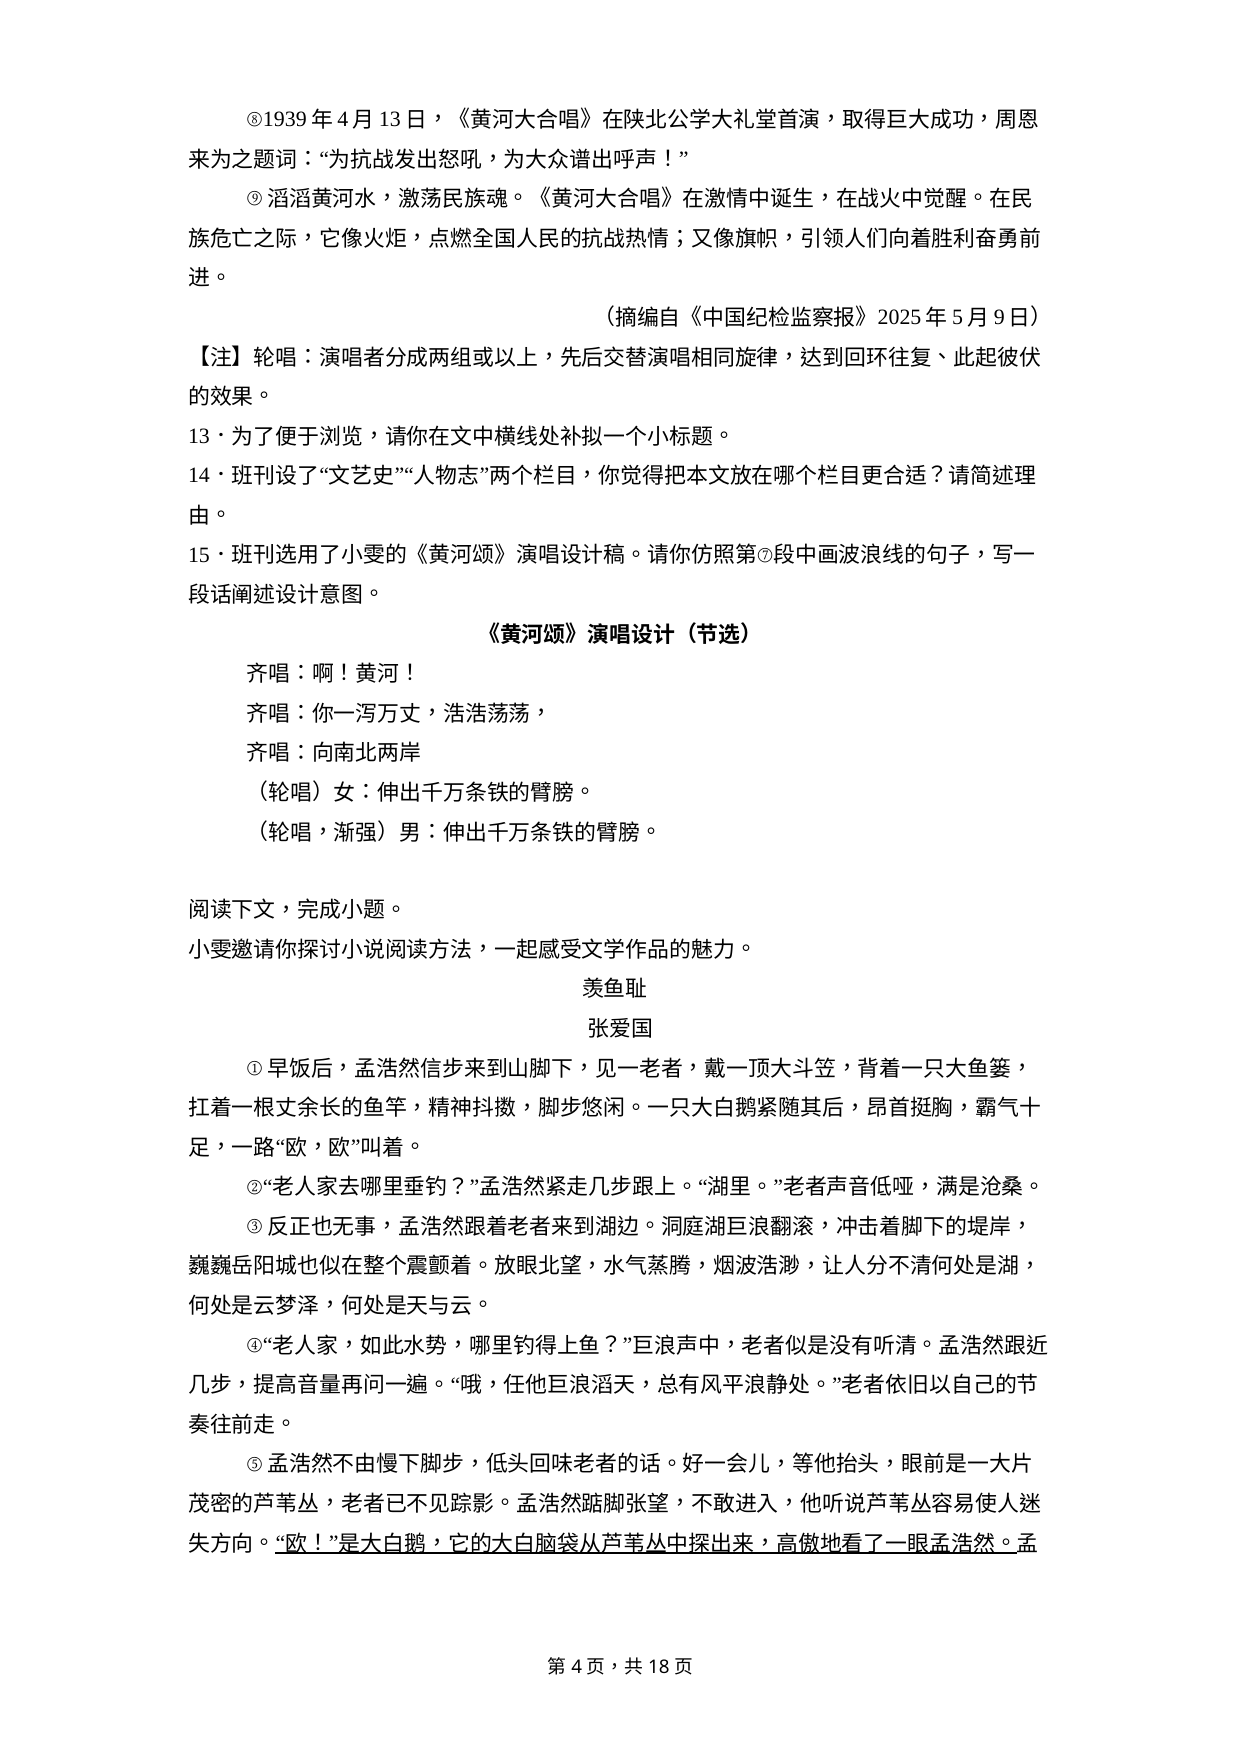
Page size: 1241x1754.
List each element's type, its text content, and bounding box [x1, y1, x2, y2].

text ④“老人家，如此水势，哪里钓得上鱼？”巨浪声中，老者似是没有听清。孟浩然跟近几步，提高音量再问一遍。“哦，任他巨浪滔天，总有风平浪静处。”老者依旧以自己的节奏往前走。 [188, 1330, 1052, 1439]
text 齐唱：向南北两岸 [188, 737, 1052, 767]
text （轮唱）女：伸出千万条铁的臂膀。 [188, 777, 1052, 807]
text 【注】轮唱：演唱者分成两组或以上，先后交替演唱相同旋律，达到回环往复、此起彼伏的效果。 [188, 341, 1052, 411]
text 13．为了便于浏览，请你在文中横线处补拟一个小标题。 [188, 421, 1052, 450]
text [188, 1448, 1052, 1557]
text ③反正也无事，孟浩然跟着老者来到湖边。洞庭湖巨浪翻滚，冲击着脚下的堤岸，巍巍岳阳城也似在整个震颤着。放眼北望，水气蒸腾，烟波浩渺，让人分不清何处是湖，何处是云梦泽，何处是天与云。 [188, 1211, 1052, 1320]
text ⑧1939年4月13日，《黄河大合唱》在陕北公学大礼堂首演，取得巨大成功，周恩来为之题词：“为抗战发出怒吼，为大众谱出呼声！” [188, 104, 1052, 173]
text 《黄河颂》演唱设计（节选） [188, 618, 1052, 648]
text （摘编自《中国纪检监察报》2025年5月9日） [188, 302, 1052, 332]
text （轮唱，渐强）男：伸出千万条铁的臂膀。 [188, 816, 1052, 846]
text 张爱国 [188, 1013, 1052, 1043]
text ②“老人家去哪里垂钓？”孟浩然紧走几步跟上。“湖里。”老者声音低哑，满是沧桑。 [188, 1171, 1052, 1201]
text 羡鱼耻 [188, 973, 1052, 1003]
text 齐唱：啊！黄河！ [188, 658, 1052, 688]
text 小雯邀请你探讨小说阅读方法，一起感受文学作品的魅力。 [188, 934, 1052, 964]
text 14．班刊设了“文艺史”“人物志”两个栏目，你觉得把本文放在哪个栏目更合适？请简述理由。 [188, 460, 1052, 529]
text ①早饭后，孟浩然信步来到山脚下，见一老者，戴一顶大斗笠，背着一只大鱼篓，扛着一根丈余长的鱼竿，精神抖擞，脚步悠闲。一只大白鹅紧随其后，昂首挺胸，霸气十足，一路“欧，欧”叫着。 [188, 1053, 1052, 1162]
text 齐唱：你一泻万丈，浩浩荡荡， [188, 698, 1052, 727]
text ⑨滔滔黄河水，激荡民族魂。《黄河大合唱》在激情中诞生，在战火中觉醒。在民族危亡之际，它像火炬，点燃全国人民的抗战热情；又像旗帜，引领人们向着胜利奋勇前进。 [188, 183, 1052, 292]
list 阅读下文，完成小题。 [188, 894, 1052, 924]
text 15．班刊选用了小雯的《黄河颂》演唱设计稿。请你仿照第⑦段中画波浪线的句子，写一段话阐述设计意图。 [188, 539, 1052, 609]
